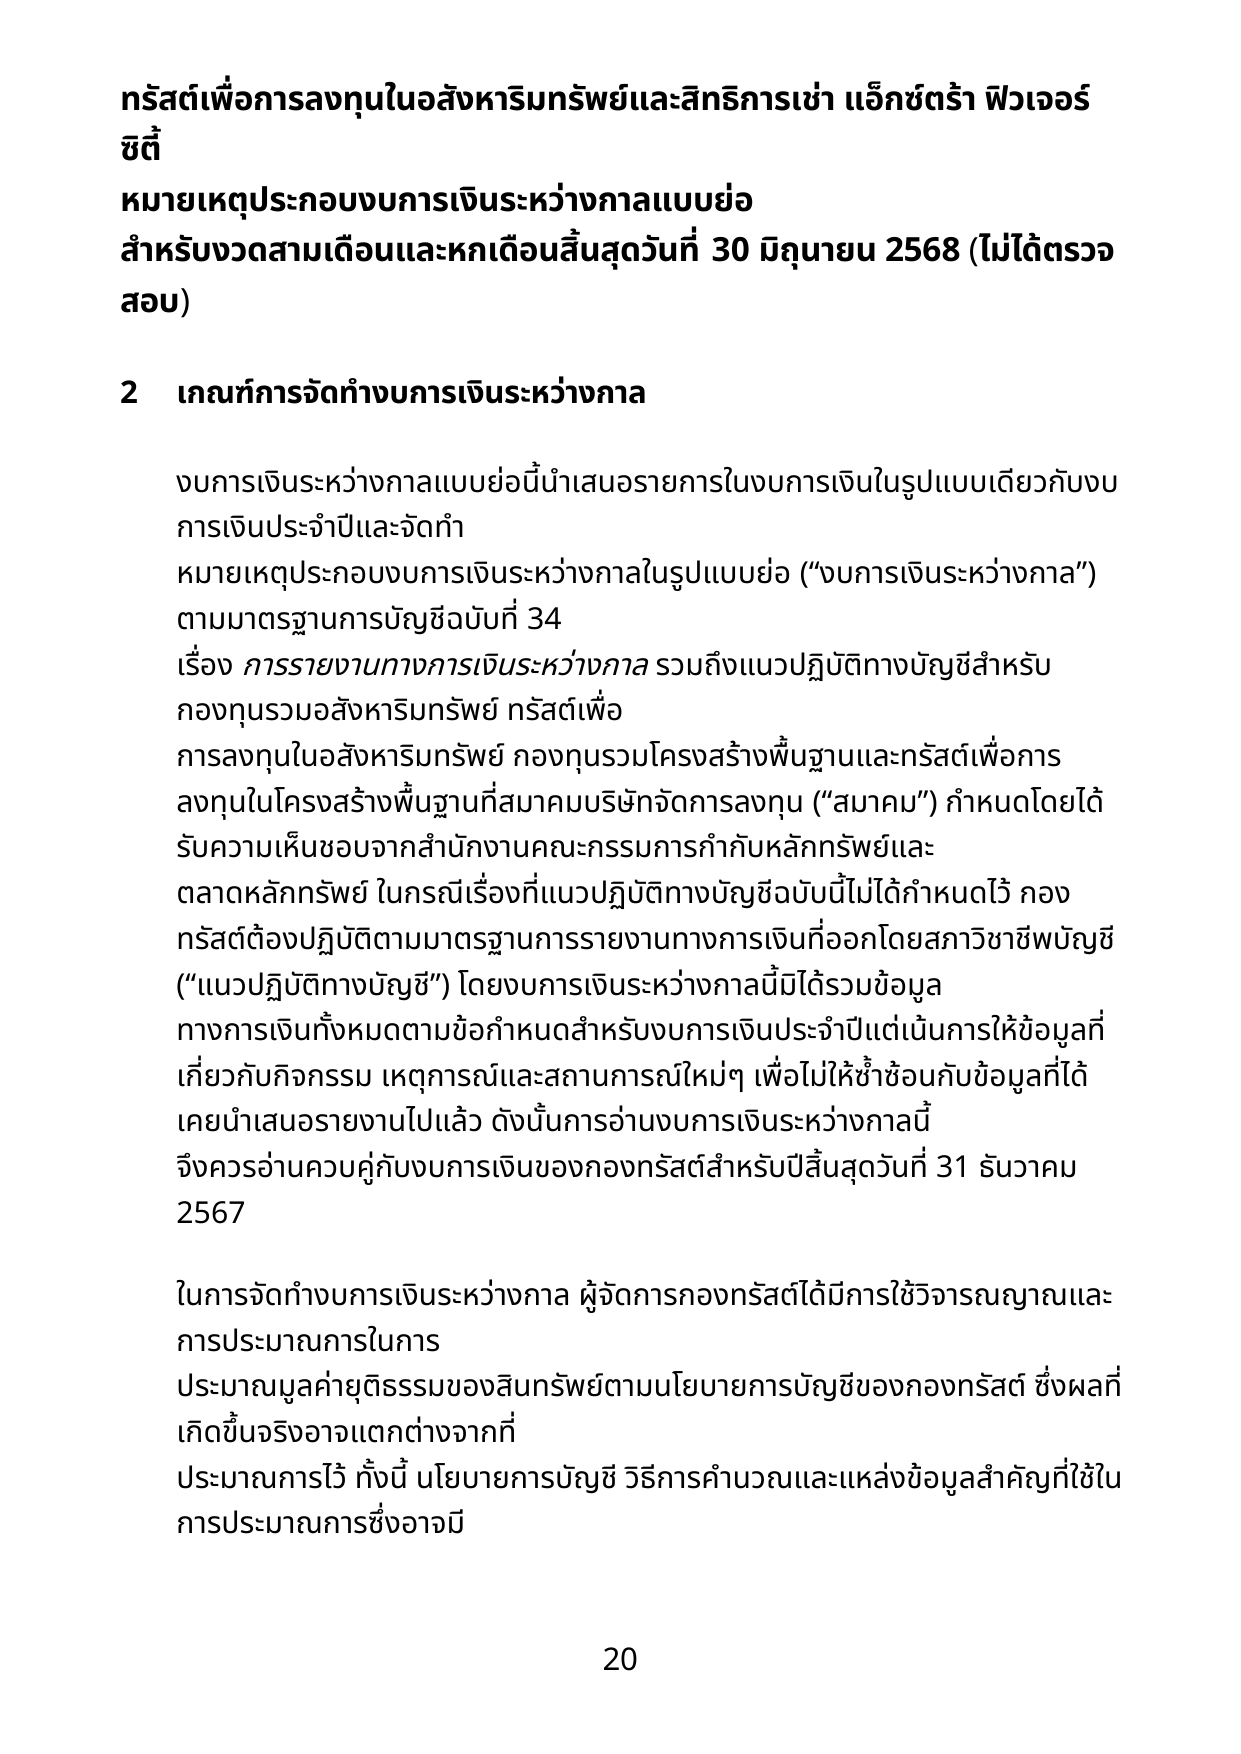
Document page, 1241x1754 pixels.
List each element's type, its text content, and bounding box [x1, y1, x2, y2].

text งบการเงินระหว่างกาลแบบย่อนี้นำเสนอรายการในงบการเงินในรูปแบบเดียวกับงบการเงินประจำปีและจัดทำ หมายเหตุประกอบงบการเงินระหว่างกาลในรูปแบบย่อ (“งบการเงินระหว่างกาล”) ตามมาตรฐานการบัญชีฉบับที่ 34 เรื่อง การรายงานทางการเงินระหว่างกาล รวมถึงแนวปฏิบัติทางบัญชีสำหรับกองทุนรวมอสังหาริมทรัพย์ ทรัสต์เพื่อ การลงทุนในอสังหาริมทรัพย์ กองทุนรวมโครงสร้างพื้นฐานและทรัสต์เพื่อการลงทุนในโครงสร้างพื้นฐานที่สมาคมบริษัทจัดการลงทุน (“สมาคม”) กำหนดโดยได้รับความเห็นชอบจากสำนักงานคณะกรรมการกำกับหลักทรัพย์และ ตลาดหลักทรัพย์ ในกรณีเรื่องที่แนวปฏิบัติทางบัญชีฉบับนี้ไม่ได้กำหนดไว้ กองทรัสต์ต้องปฏิบัติตามมาตรฐานการรายงานทางการเงินที่ออกโดยสภาวิชาชีพบัญชี (“แนวปฏิบัติทางบัญชี”) โดยงบการเงินระหว่างกาลนี้มิได้รวมข้อมูล ทางการเงินทั้งหมดตามข้อกำหนดสำหรับงบการเงินประจำปีแต่เน้นการให้ข้อมูลที่เกี่ยวกับกิจกรรม เหตุการณ์และสถานการณ์ใหม่ๆ เพื่อไม่ให้ซ้ำซ้อนกับข้อมูลที่ได้เคยนำเสนอรายงานไปแล้ว ดังนั้นการอ่านงบการเงินระหว่างกาลนี้ จึงควรอ่านควบคู่กับงบการเงินของกองทรัสต์สำหรับปีสิ้นสุดวันที่ 31 ธันวาคม 2567 [176, 460, 1125, 1232]
list เกณฑ์การจัดทำงบการเงินระหว่างกาล [120, 370, 1117, 418]
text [176, 1273, 1125, 1547]
